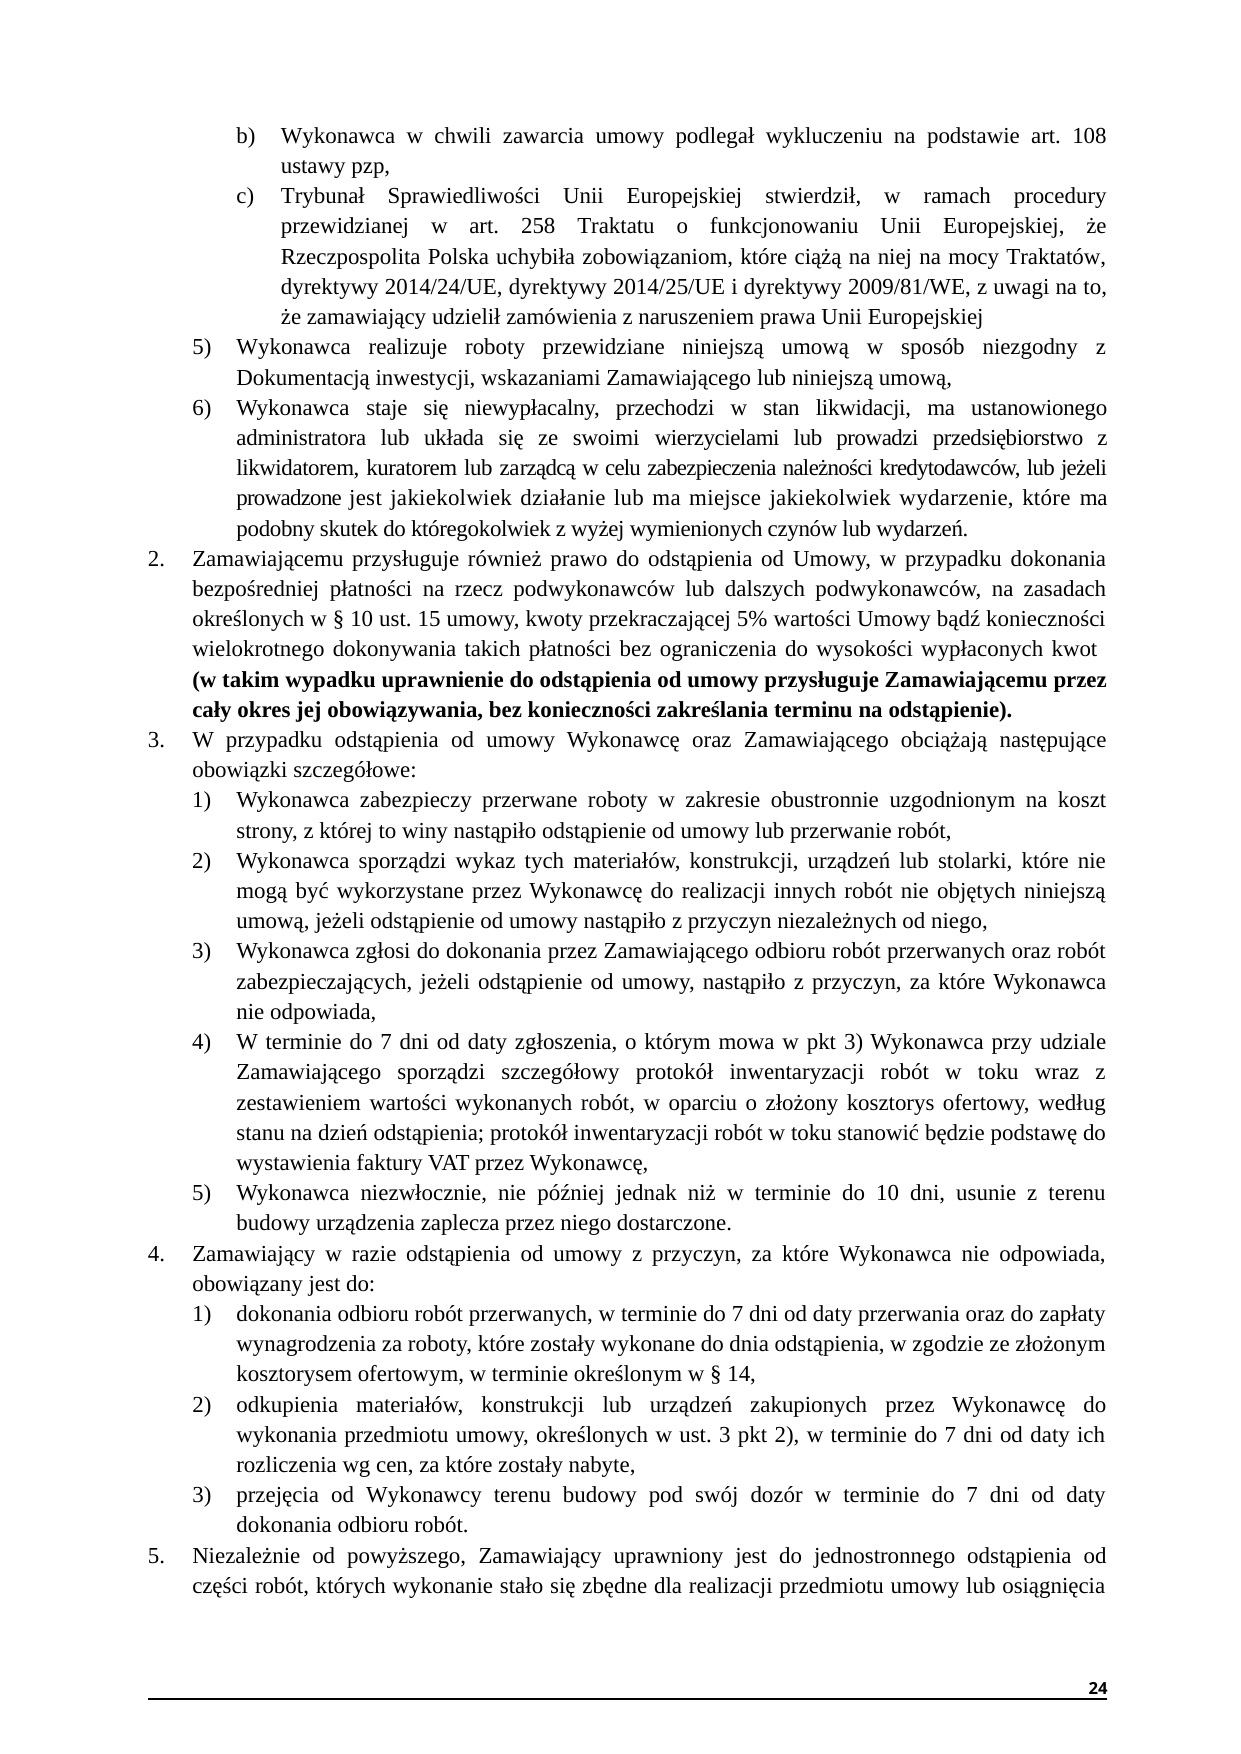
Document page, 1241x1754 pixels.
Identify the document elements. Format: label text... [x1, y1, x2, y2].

text 2) Wykonawca sporządzi wykaz tych materiałów, konstrukcji, urządzeń lub stolarki, które nie mogą być wykorzystane przez Wykonawcę do realizacji innych robót nie objętych niniejszą umową, jeżeli odstąpienie od umowy nastąpiło z przyczyn niezależnych od niego, [192, 847, 1107, 934]
text 2. Zamawiającemu przysługuje również prawo do odstąpienia od Umowy, w przypadku dokonania bezpośredniej płatności na rzecz podwykonawców lub dalszych podwykonawców, na zasadach określonych w § 10 ust. 15 umowy, kwoty przekraczającej 5% wartości Umowy bądź konieczności wielokrotnego dokonywania takich płatności bez ograniczenia do wysokości wypłaconych kwot (w takim wypadku uprawnienie do odstąpienia od umowy przysługuje Zamawiającemu przez cały okres jej obowiązywania, bez konieczności zakreślania terminu na odstąpienie). [148, 545, 1107, 722]
text 2) odkupienia materiałów, konstrukcji lub urządzeń zakupionych przez Wykonawcę do wykonania przedmiotu umowy, określonych w ust. 3 pkt 2), w terminie do 7 dni od daty ich rozliczenia wg cen, za które zostały nabyte, [192, 1391, 1107, 1477]
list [148, 1542, 1107, 1598]
text 1) dokonania odbioru robót przerwanych, w terminie do 7 dni od daty przerwania oraz do zapłaty wynagrodzenia za roboty, które zostały wykonane do dnia odstąpienia, w zgodzie ze złożonym kosztorysem ofertowym, w terminie określonym w § 14, [192, 1300, 1107, 1387]
text 3) Wykonawca zgłosi do dokonania przez Zamawiającego odbioru robót przerwanych oraz robót zabezpieczających, jeżeli odstąpienie od umowy, nastąpiło z przyczyn, za które Wykonawca nie odpowiada, [192, 938, 1107, 1024]
text b) Wykonawca w chwili zawarcia umowy podlegał wykluczeniu na podstawie art. 108 ustawy pzp, [236, 122, 1107, 178]
text 1) Wykonawca zabezpieczy przerwane roboty w zakresie obustronnie uzgodnionym na koszt strony, z której to winy nastąpiło odstąpienie od umowy lub przerwanie robót, [192, 787, 1107, 843]
text 6) Wykonawca staje się niewypłacalny, przechodzi w stan likwidacji, ma ustanowionego administratora lub układa się ze swoimi wierzycielami lub prowadzi przedsiębiorstwo z likwidatorem, kuratorem lub zarządcą w celu zabezpieczenia należności kredytodawców, lub jeżeli prowadzone jest jakiekolwiek działanie lub ma miejsce jakiekolwiek wydarzenie, które ma podobny skutek do któregokolwiek z wyżej wymienionych czynów lub wydarzeń. [192, 394, 1107, 541]
text c) Trybunał Sprawiedliwości Unii Europejskiej stwierdził, w ramach procedury przewidzianej w art. 258 Traktatu o funkcjonowaniu Unii Europejskiej, że Rzeczpospolita Polska uchybiła zobowiązaniom, które ciążą na niej na mocy Traktatów, dyrektywy 2014/24/UE, dyrektywy 2014/25/UE i dyrektywy 2009/81/WE, z uwagi na to, że zamawiający udzielił zamówienia z naruszeniem prawa Unii Europejskiej [236, 182, 1107, 329]
text 5) Wykonawca realizuje roboty przewidziane niniejszą umową w sposób niezgodny z Dokumentacją inwestycji, wskazaniami Zamawiającego lub niniejszą umową, [192, 333, 1107, 390]
text 4) W terminie do 7 dni od daty zgłoszenia, o którym mowa w pkt 3) Wykonawca przy udziale Zamawiającego sporządzi szczegółowy protokół inwentaryzacji robót w toku wraz z zestawieniem wartości wykonanych robót, w oparciu o złożony kosztorys ofertowy, według stanu na dzień odstąpienia; protokół inwentaryzacji robót w toku stanowić będzie podstawę do wystawienia faktury VAT przez Wykonawcę, [192, 1028, 1107, 1175]
text 3) przejęcia od Wykonawcy terenu budowy pod swój dozór w terminie do 7 dni od daty dokonania odbioru robót. [192, 1481, 1107, 1538]
text 4. Zamawiający w razie odstąpienia od umowy z przyczyn, za które Wykonawca nie odpowiada, obowiązany jest do: [148, 1240, 1107, 1296]
text 5) Wykonawca niezwłocznie, nie później jednak niż w terminie do 10 dni, usunie z terenu budowy urządzenia zaplecza przez niego dostarczone. [192, 1179, 1107, 1236]
text 3. W przypadku odstąpienia od umowy Wykonawcę oraz Zamawiającego obciążają następujące obowiązki szczegółowe: [148, 726, 1107, 783]
